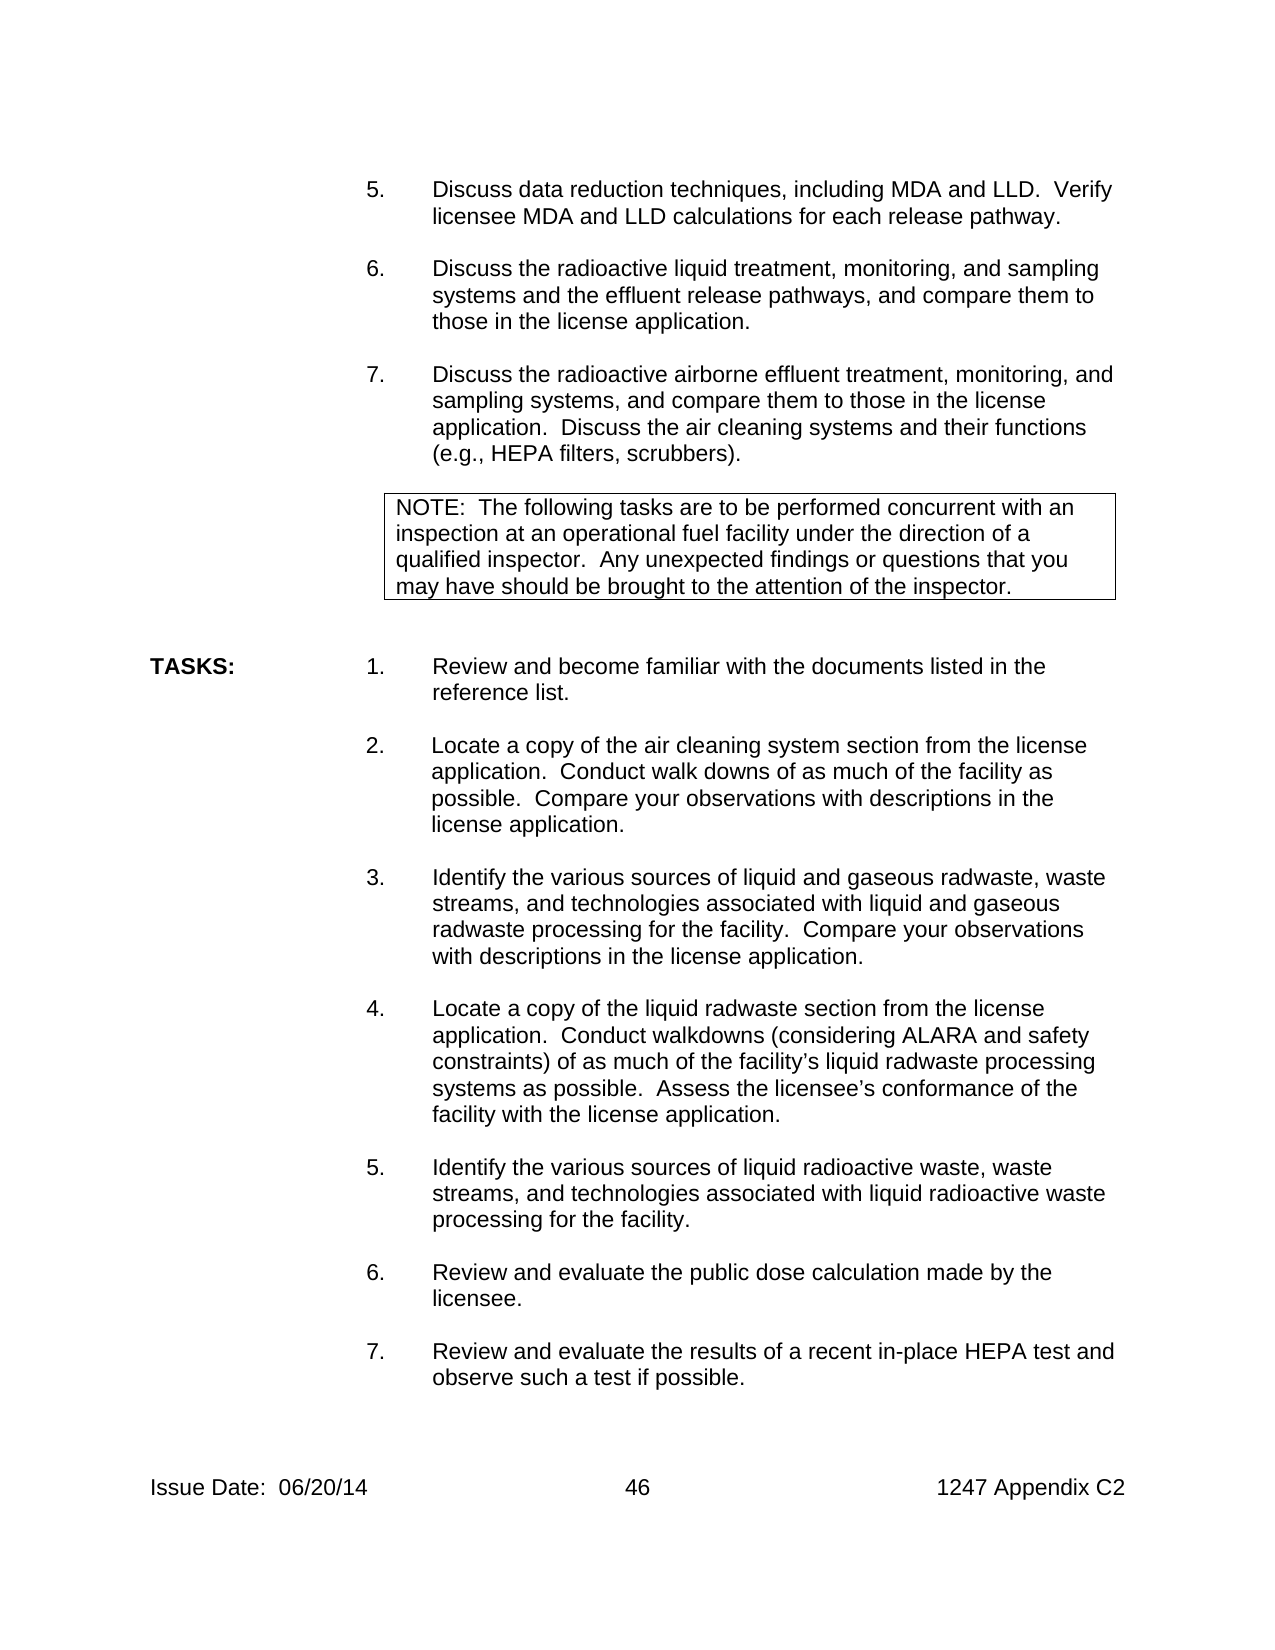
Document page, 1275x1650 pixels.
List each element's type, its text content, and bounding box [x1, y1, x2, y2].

text Locate a copy of the liquid radwaste section from the license application. Conduct walkdowns (considering ALARA and safety constraints) of as much of the facility’s liquid radwaste processing systems as possible. Assess the licensee’s conformance of the facility with the license application. [366, 995, 1125, 1127]
text Identify the various sources of liquid and gaseous radwaste, waste streams, and technologies associated with liquid and gaseous radwaste processing for the facility. Compare your observations with descriptions in the license application. [366, 864, 1125, 969]
table_header NOTE: The following tasks are to be performed concurrent with an inspection at an operational fuel facility under the direction of a qualified inspector. Any unexpected findings or questions that you may have should be brought to the attention of the inspector. [385, 494, 1115, 599]
text Review and evaluate the results of a recent in-place HEPA test and observe such a test if possible. [366, 1338, 1125, 1391]
text TASKS: 1. Review and become familiar with the documents listed in the reference list. [150, 653, 1125, 706]
text Discuss data reduction techniques, including MDA and LLD. Verify licensee MDA and LLD calculations for each release pathway. [366, 176, 1125, 229]
text Identify the various sources of liquid radioactive waste, waste streams, and technologies associated with liquid radioactive waste processing for the facility. [366, 1153, 1125, 1233]
text Discuss the radioactive airborne effluent treatment, monitoring, and sampling systems, and compare them to those in the license application. Discuss the air cleaning systems and their functions (e.g., HEPA filters, scrubbers). [366, 361, 1125, 466]
list Locate a copy of the air cleaning system section from the license application. Conduct walk downs of as much of the facility as possible. Compare your observations with descriptions in the license application. [366, 732, 1125, 837]
text Review and evaluate the public dose calculation made by the licensee. [366, 1259, 1125, 1312]
text Discuss the radioactive liquid treatment, monitoring, and sampling systems and the effluent release pathways, and compare them to those in the license application. [366, 255, 1125, 334]
